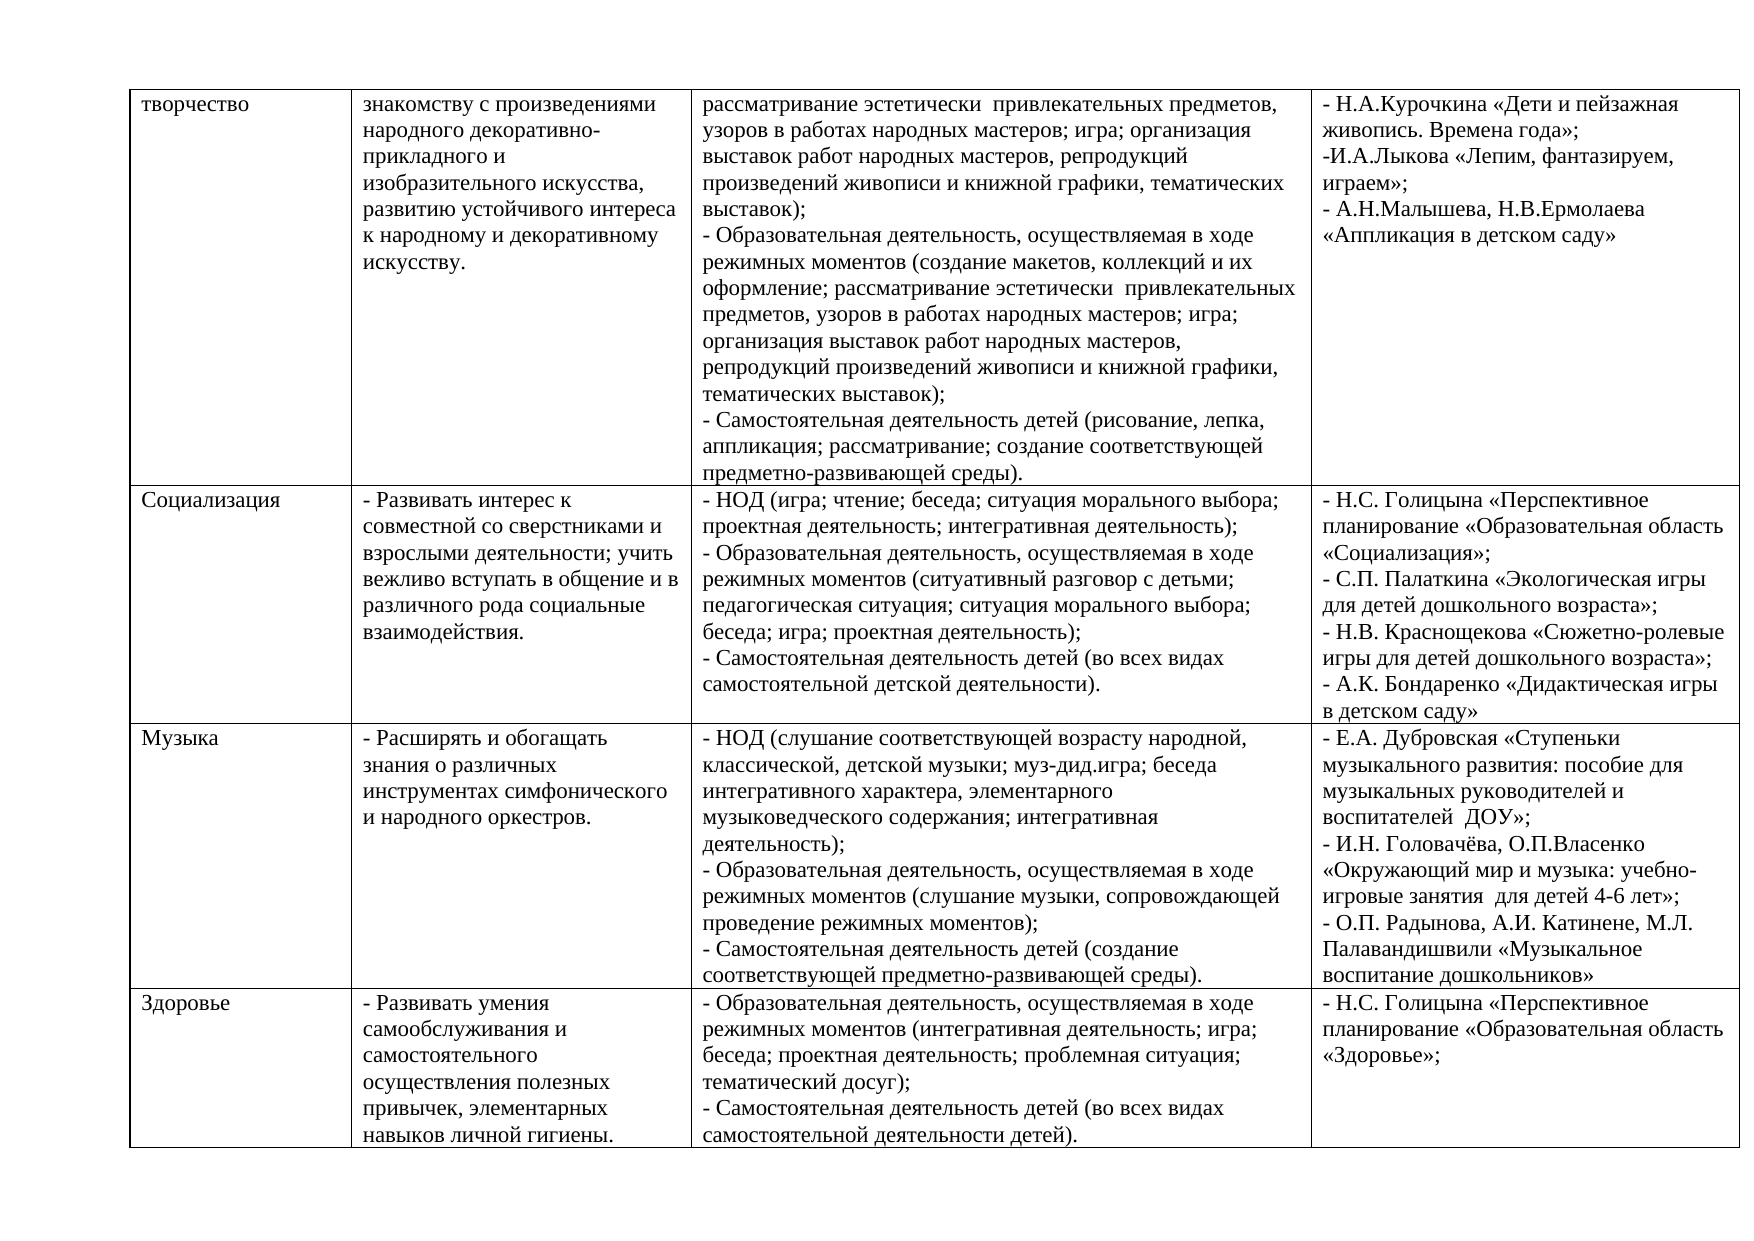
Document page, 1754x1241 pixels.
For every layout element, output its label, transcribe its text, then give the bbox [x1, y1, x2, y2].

table_cell - Развивать умения самообслуживания и самостоятельного осуществления полезных привычек, элементарных навыков личной гигиены. [352, 989, 691, 1147]
table_cell - Образовательная деятельность, осуществляемая в ходе режимных моментов (интегративная деятельность; игра; беседа; проектная деятельность; проблемная ситуация; тематический досуг); - Самостоятельная деятельность детей (во всех видах самостоятельной деятельности детей). [692, 989, 1311, 1147]
table_cell - НОД (игра; чтение; беседа; ситуация морального выбора; проектная деятельность; интегративная деятельность); - Образовательная деятельность, осуществляемая в ходе режимных моментов (ситуативный разговор с детьми; педагогическая ситуация; ситуация морального выбора; беседа; игра; проектная деятельность); - Самостоятельная деятельность детей (во всех видах самостоятельной детской деятельности). [692, 486, 1311, 723]
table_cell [1312, 90, 1739, 485]
table_cell Социализация [131, 486, 351, 723]
table_cell Здоровье [131, 989, 351, 1147]
table_cell Музыка [131, 724, 351, 988]
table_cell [352, 90, 691, 485]
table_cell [692, 90, 1311, 485]
table_cell - Е.А. Дубровская «Ступеньки музыкального развития: пособие для музыкальных руководителей и воспитателей ДОУ»; - И.Н. Головачёва, О.П.Власенко «Окружающий мир и музыка: учебно-игровые занятия для детей 4-6 лет»; - О.П. Радынова, А.И. Катинене, М.Л. Палавандишвили «Музыкальное воспитание дошкольников» [1312, 724, 1739, 988]
table_cell - Н.С. Голицына «Перспективное планирование «Образовательная область «Здоровье»; [1312, 989, 1739, 1147]
table_cell - Н.С. Голицына «Перспективное планирование «Образовательная область «Социализация»; - С.П. Палаткина «Экологическая игры для детей дошкольного возраста»; - Н.В. Краснощекова «Сюжетно-ролевые игры для детей дошкольного возраста»; - А.К. Бондаренко «Дидактическая игры в детском саду» [1312, 486, 1739, 723]
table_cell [131, 90, 351, 485]
table_cell - Развивать интерес к совместной со сверстниками и взрослыми деятельности; учить вежливо вступать в общение и в различного рода социальные взаимодействия. [352, 486, 691, 723]
table_cell - НОД (слушание соответствующей возрасту народной, классической, детской музыки; муз-дид.игра; беседа интегративного характера, элементарного музыковедческого содержания; интегративная деятельность); - Образовательная деятельность, осуществляемая в ходе режимных моментов (слушание музыки, сопровождающей проведение режимных моментов); - Самостоятельная деятельность детей (создание соответствующей предметно-развивающей среды). [692, 724, 1311, 988]
table_cell - Расширять и обогащать знания о различных инструментах симфонического и народного оркестров. [352, 724, 691, 988]
